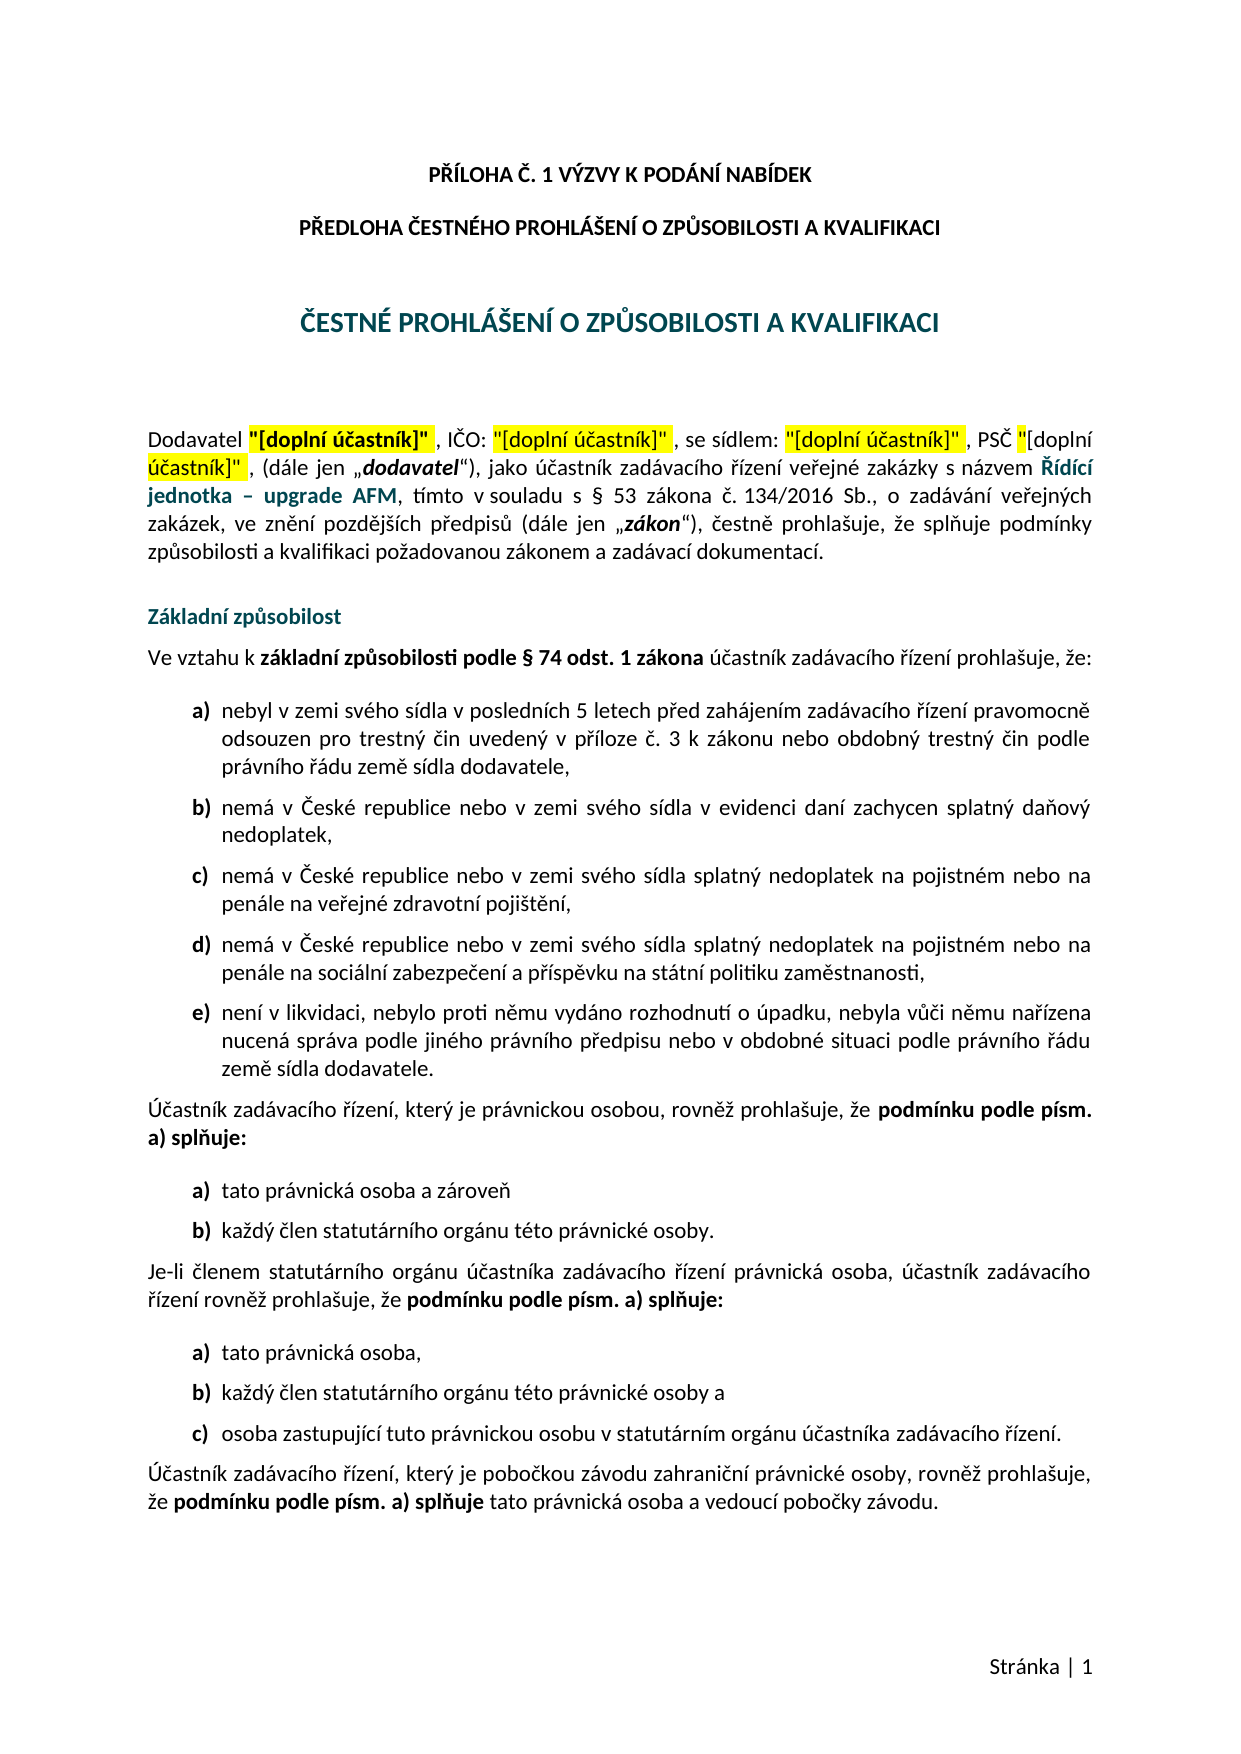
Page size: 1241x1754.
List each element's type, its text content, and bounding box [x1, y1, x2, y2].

text Ve vztahu k základní způsobilosti podle § 74 odst. 1 zákona účastník zadávacího řízení prohlašuje, že: [148, 643, 1093, 671]
text Základní způsobilost [148, 602, 1093, 631]
list osoba zastupující tuto právnickou osobu v statutárním orgánu účastníka zadávacího řízení. [192, 1419, 1093, 1447]
text PŘÍLOHA Č. 1 VÝZVY K PODÁNÍ NABÍDEK [148, 160, 1093, 188]
list nemá v České republice nebo v zemi svého sídla v evidenci daní zachycen splatný daňový nedoplatek, [192, 793, 1093, 849]
list nebyl v zemi svého sídla v posledních 5 letech před zahájením zadávacího řízení pravomocně odsouzen pro trestný čin uvedený v příloze č. 3 k zákonu nebo obdobný trestný čin podle právního řádu země sídla dodavatele, [192, 696, 1093, 780]
text PŘEDLOHA ČESTNÉHO PROHLÁŠENÍ O ZPŮSOBILOSTI A KVALIFIKACI [148, 213, 1093, 241]
list každý člen statutárního orgánu této právnické osoby. [192, 1216, 1093, 1244]
list není v likvidaci, nebylo proti němu vydáno rozhodnutí o úpadku, nebyla vůči němu nařízena nucená správa podle jiného právního předpisu nebo v obdobné situaci podle právního řádu země sídla dodavatele. [192, 998, 1093, 1082]
text Účastník zadávacího řízení, který je právnickou osobou, rovněž prohlašuje, že podmínku podle písm. a) splňuje: [148, 1095, 1093, 1151]
text Je-li členem statutárního orgánu účastníka zadávacího řízení právnická osoba, účastník zadávacího řízení rovněž prohlašuje, že podmínku podle písm. a) splňuje: [148, 1257, 1093, 1313]
text Dodavatel , IČO: , se sídlem: , PSČ , (dále jen „dodavatel“), jako účastník zadávacího řízení veřejné zakázky s názvem Řídící jednotka – upgrade AFM, tímto v souladu s § 53 zákona č. 134/2016 Sb., o zadávání veřejných zakázek, ve znění pozdějších předpisů (dále jen „zákon“), čestně prohlašuje, že splňuje podmínky způsobilosti a kvalifikaci požadovanou zákonem a zadávací dokumentací. [148, 425, 1093, 565]
list nemá v České republice nebo v zemi svého sídla splatný nedoplatek na pojistném nebo na penále na sociální zabezpečení a příspěvku na státní politiku zaměstnanosti, [192, 930, 1093, 986]
list nemá v České republice nebo v zemi svého sídla splatný nedoplatek na pojistném nebo na penále na veřejné zdravotní pojištění, [192, 861, 1093, 917]
list tato právnická osoba a zároveň [192, 1176, 1093, 1204]
text Účastník zadávacího řízení, který je pobočkou závodu zahraniční právnické osoby, rovněž prohlašuje, že podmínku podle písm. a) splňuje tato právnická osoba a vedoucí pobočky závodu. [148, 1459, 1093, 1516]
text ČESTNÉ PROHLÁŠENÍ O ZPŮSOBILOSTI A KVALIFIKACI [148, 304, 1093, 339]
list každý člen statutárního orgánu této právnické osoby a [192, 1378, 1093, 1406]
list tato právnická osoba, [192, 1338, 1093, 1366]
